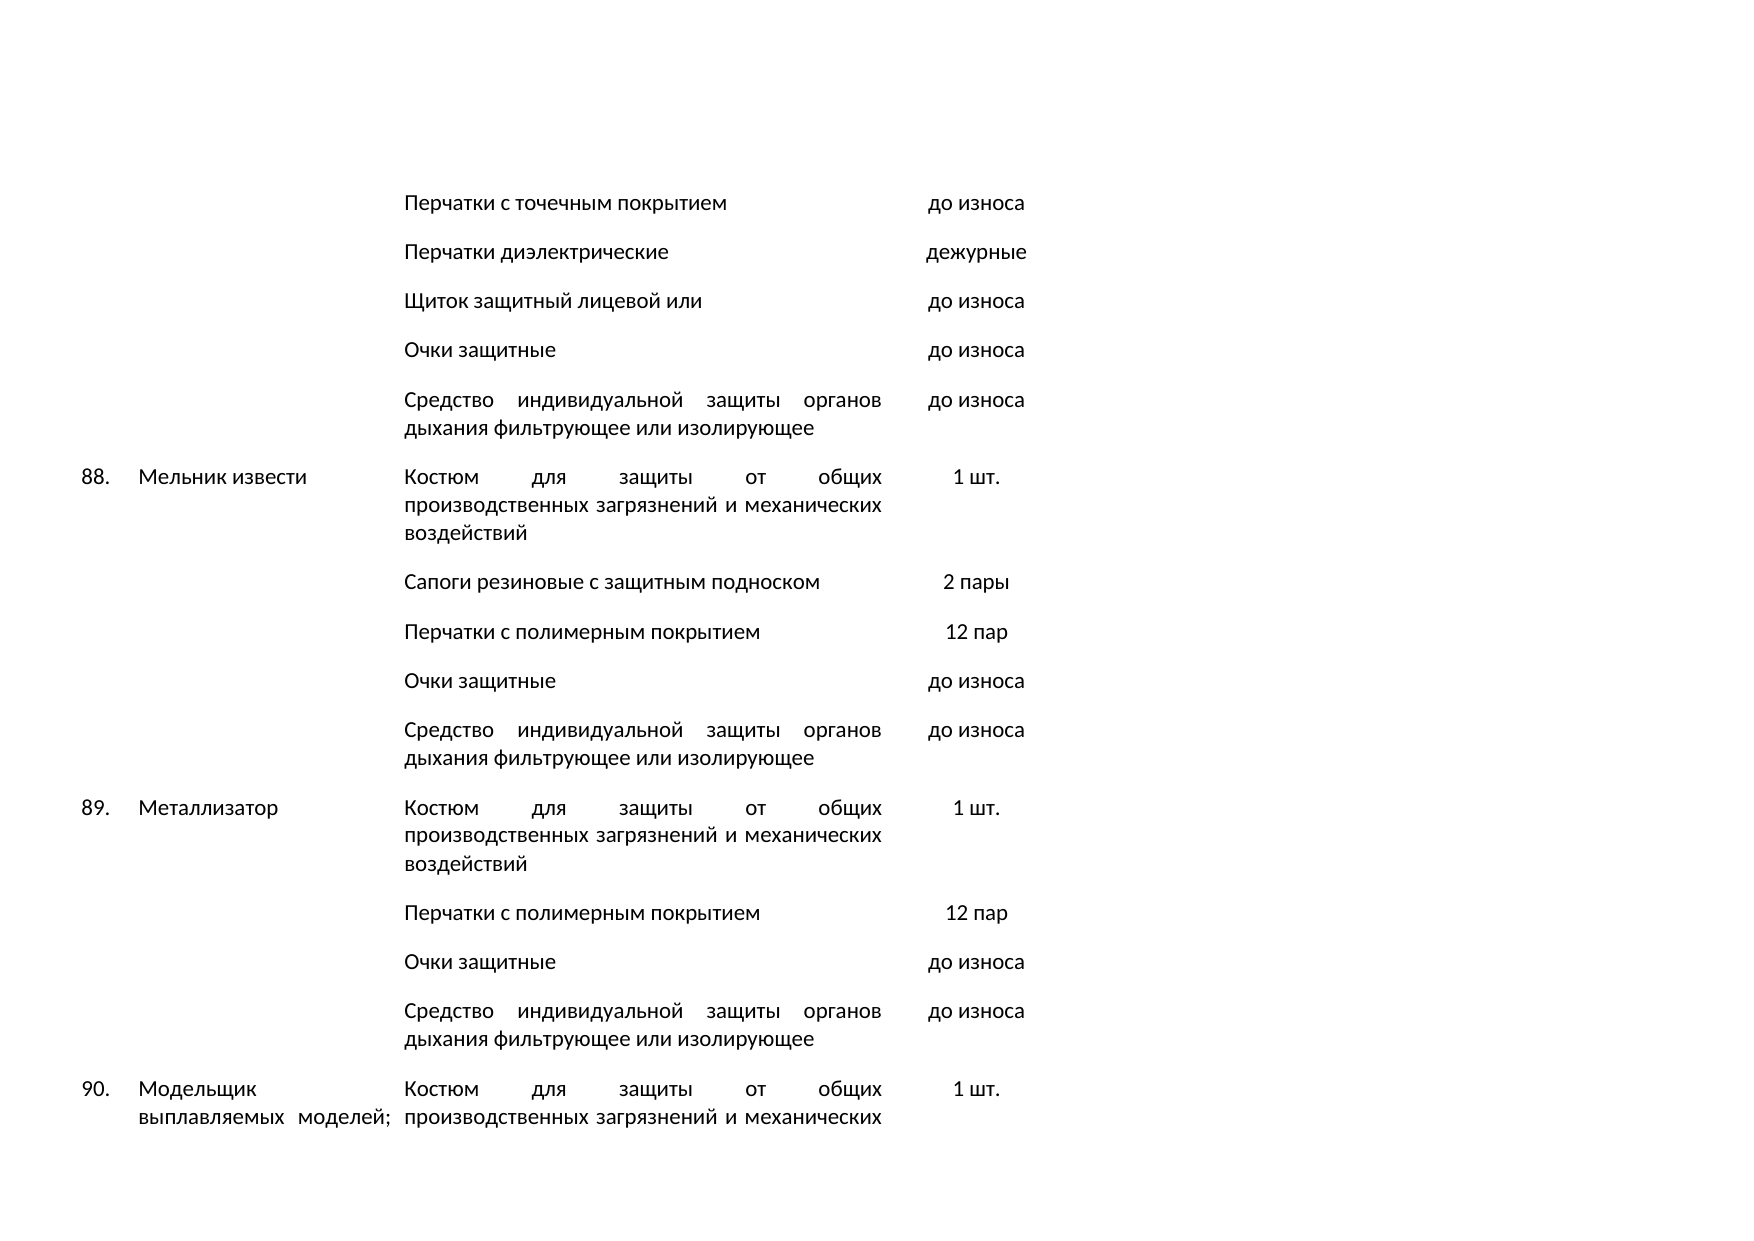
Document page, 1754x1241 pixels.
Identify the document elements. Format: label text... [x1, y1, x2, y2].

table_cell Средство индивидуальной защиты органов дыхания фильтрующее или изолирующее [398, 986, 889, 1063]
table_cell Сапоги резиновые с защитным подноском [398, 557, 889, 606]
table_cell до износа [889, 276, 1064, 325]
table_cell Мельник извести [132, 452, 398, 782]
table_cell до износа [889, 325, 1064, 374]
table_cell 1 шт. [889, 1063, 1064, 1140]
table_cell Средство индивидуальной защиты органов дыхания фильтрующее или изолирующее [398, 374, 889, 452]
table_cell Перчатки диэлектрические [398, 226, 889, 276]
table_cell до износа [889, 705, 1064, 782]
table_cell 88. [60, 452, 132, 782]
table_cell дежурные [889, 226, 1064, 276]
table_cell 1 шт. [889, 452, 1064, 557]
table_cell Костюм для защиты от общих производственных загрязнений и механических воздействий [398, 452, 889, 557]
table_cell 2 пары [889, 557, 1064, 606]
table_cell 1 шт. [889, 782, 1064, 887]
table_cell 12 пар [889, 606, 1064, 655]
table_cell Перчатки с полимерным покрытием [398, 887, 889, 937]
table_cell Перчатки с точечным покрытием [398, 177, 889, 226]
table_cell Средство индивидуальной защиты органов дыхания фильтрующее или изолирующее [398, 705, 889, 782]
table_cell Очки защитные [398, 937, 889, 986]
table_cell до износа [889, 655, 1064, 705]
table_cell Костюм для защиты от общих производственных загрязнений и механических воздействий [398, 782, 889, 887]
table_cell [398, 1063, 889, 1140]
table_cell до износа [889, 374, 1064, 452]
table_cell Металлизатор [132, 782, 398, 1063]
table_cell Очки защитные [398, 325, 889, 374]
table_cell Очки защитные [398, 655, 889, 705]
table_cell 90. [60, 1063, 132, 1140]
table_cell 12 пар [889, 887, 1064, 937]
table_cell Щиток защитный лицевой или [398, 276, 889, 325]
table_cell до износа [889, 177, 1064, 226]
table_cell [132, 1063, 398, 1140]
table_cell до износа [889, 937, 1064, 986]
table_cell Перчатки с полимерным покрытием [398, 606, 889, 655]
table_cell до износа [889, 986, 1064, 1063]
table_cell 89. [60, 782, 132, 1063]
